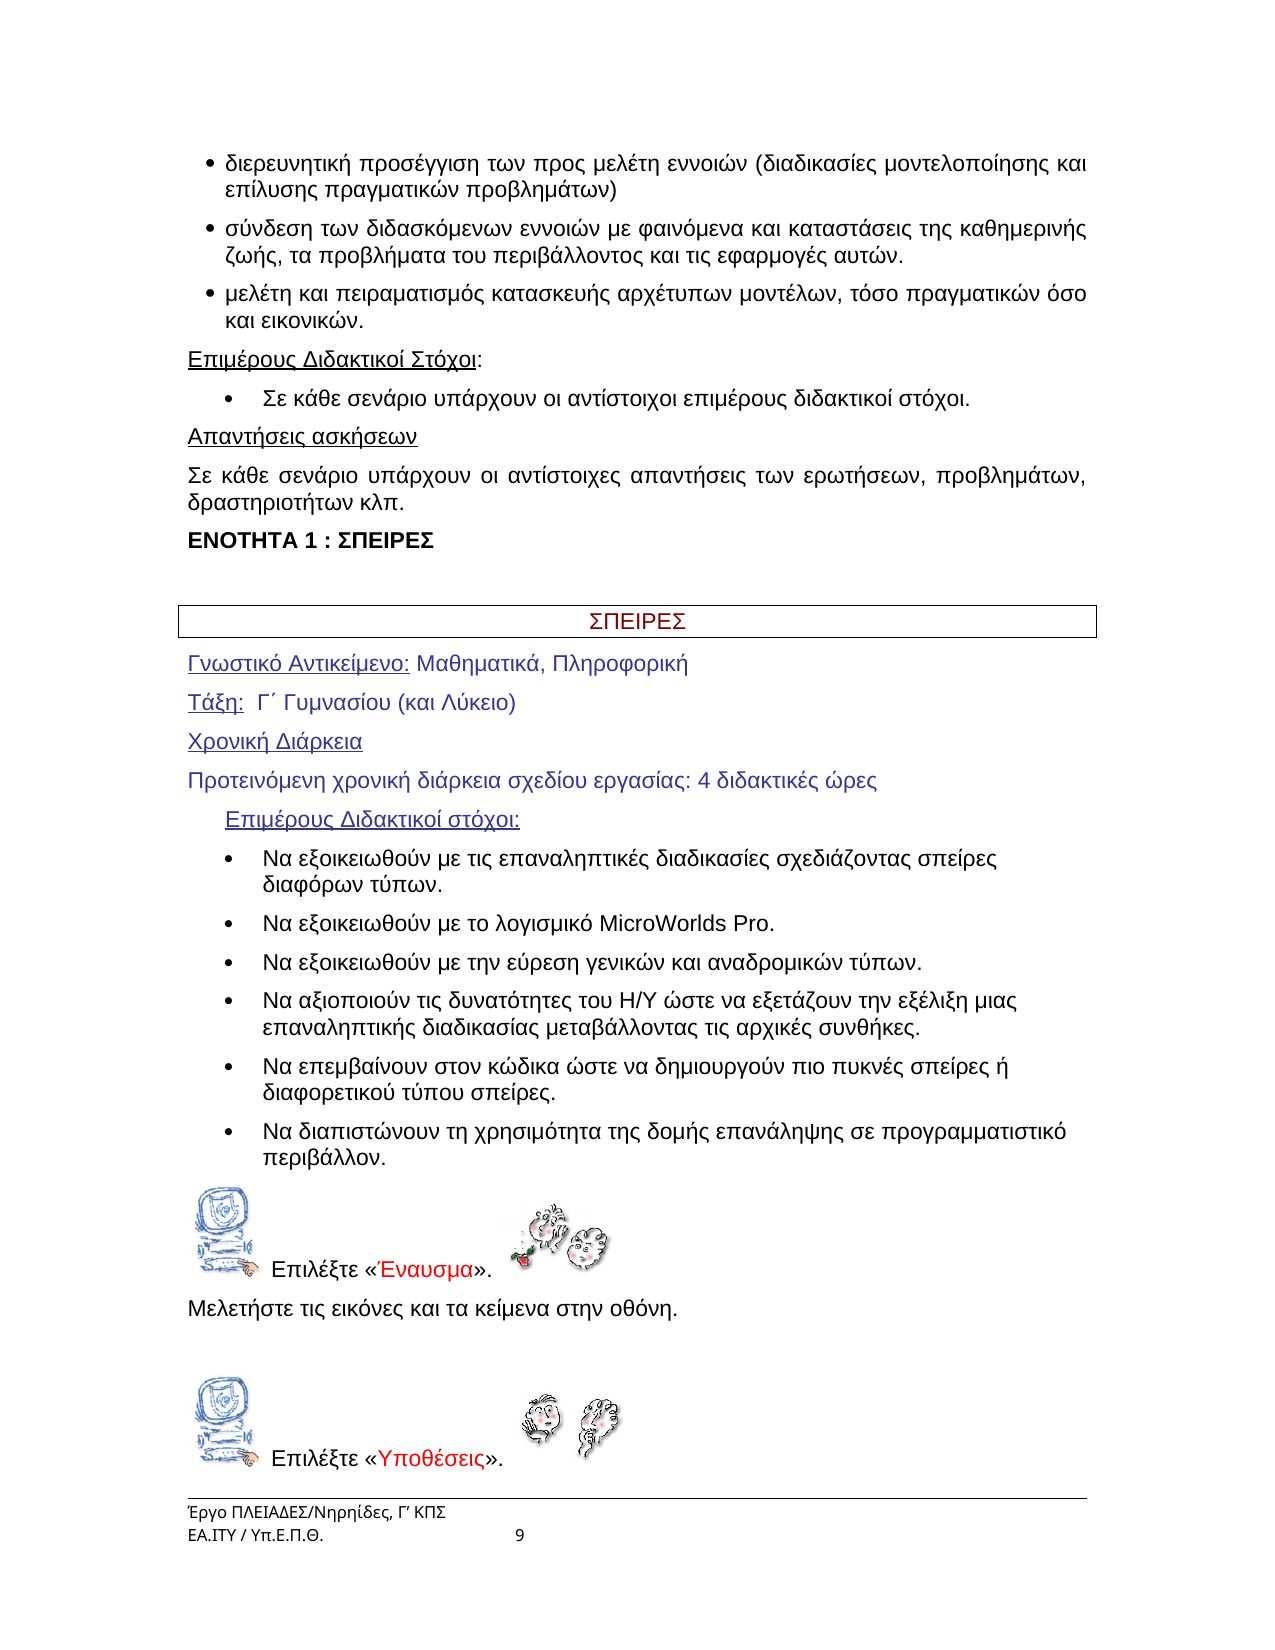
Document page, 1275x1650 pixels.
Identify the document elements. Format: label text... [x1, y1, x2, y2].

text Επιμέρους Διδακτικοί στόχοι: [225, 806, 1087, 832]
list διερευνητική προσέγγιση των προς μελέτη εννοιών (διαδικασίες μοντελοποίησης και επίλυσης πραγματικών προβλημάτων) [206, 150, 1087, 203]
text ΣΠΕΙΡΕΣ [179, 606, 1096, 637]
text Απαντήσεις ασκήσεων [187, 423, 1087, 450]
list Να εξοικειωθούν με τις επαναληπτικές διαδικασίες σχεδιάζοντας σπείρες διαφόρων τύπων. [225, 844, 1087, 897]
list μελέτη και πειραματισμός κατασκευής αρχέτυπων μοντέλων, τόσο πραγματικών όσο και εικονικών. [206, 280, 1087, 333]
list Να εξοικειωθούν με το λογισμικό MicroWorlds Pro. [225, 910, 1087, 936]
text Τάξη: Γ΄ Γυμνασίου (και Λύκειο) [187, 689, 1087, 715]
text Επιμέρους Διδακτικοί Στόχοι: [187, 346, 1087, 372]
picture [187, 1183, 265, 1277]
text ΕΝΟΤΗΤΑ 1 : ΣΠΕΙΡΕΣ [187, 527, 1087, 554]
text Επιλέξτε «Έναυσμα». [187, 1183, 1087, 1282]
text Χρονική Διάρκεια [187, 728, 1087, 754]
list Να αξιοποιούν τις δυνατότητες του Η/Υ ώστε να εξετάζουν την εξέλιξη μιας επαναληπτικής διαδικασίας μεταβάλλοντας τις αρχικές συνθήκες. [225, 987, 1087, 1040]
text Μελετήστε τις εικόνες και τα κείμενα στην οθόνη. [187, 1294, 1087, 1321]
text Επιλέξτε «Υποθέσεις». [187, 1372, 1087, 1471]
text Γνωστικό Αντικείμενο: Μαθηματικά, Πληροφορική [187, 650, 1087, 677]
picture [498, 1197, 617, 1277]
list Σε κάθε σενάριο υπάρχουν οι αντίστοιχοι επιμέρους διδακτικοί στόχοι. [225, 384, 1087, 411]
picture [510, 1382, 628, 1467]
list Να διαπιστώνουν τη χρησιμότητα της δομής επανάληψης σε προγραμματιστικό περιβάλλον. [225, 1118, 1087, 1171]
list Να επεμβαίνουν στον κώδικα ώστε να δημιουργούν πιο πυκνές σπείρες ή διαφορετικού τύπου σπείρες. [225, 1053, 1087, 1105]
text Προτεινόμενη χρονική διάρκεια σχεδίου εργασίας: 4 διδακτικές ώρες [187, 767, 1087, 793]
picture [187, 1372, 265, 1467]
list σύνδεση των διδασκόμενων εννοιών με φαινόμενα και καταστάσεις της καθημερινής ζωής, τα προβλήματα του περιβάλλοντος και τις εφαρμογές αυτών. [206, 215, 1087, 268]
list Να εξοικειωθούν με την εύρεση γενικών και αναδρομικών τύπων. [225, 948, 1087, 975]
text Σε κάθε σενάριο υπάρχουν οι αντίστοιχες απαντήσεις των ερωτήσεων, προβλημάτων, δραστηριοτήτων κλπ. [187, 462, 1087, 515]
